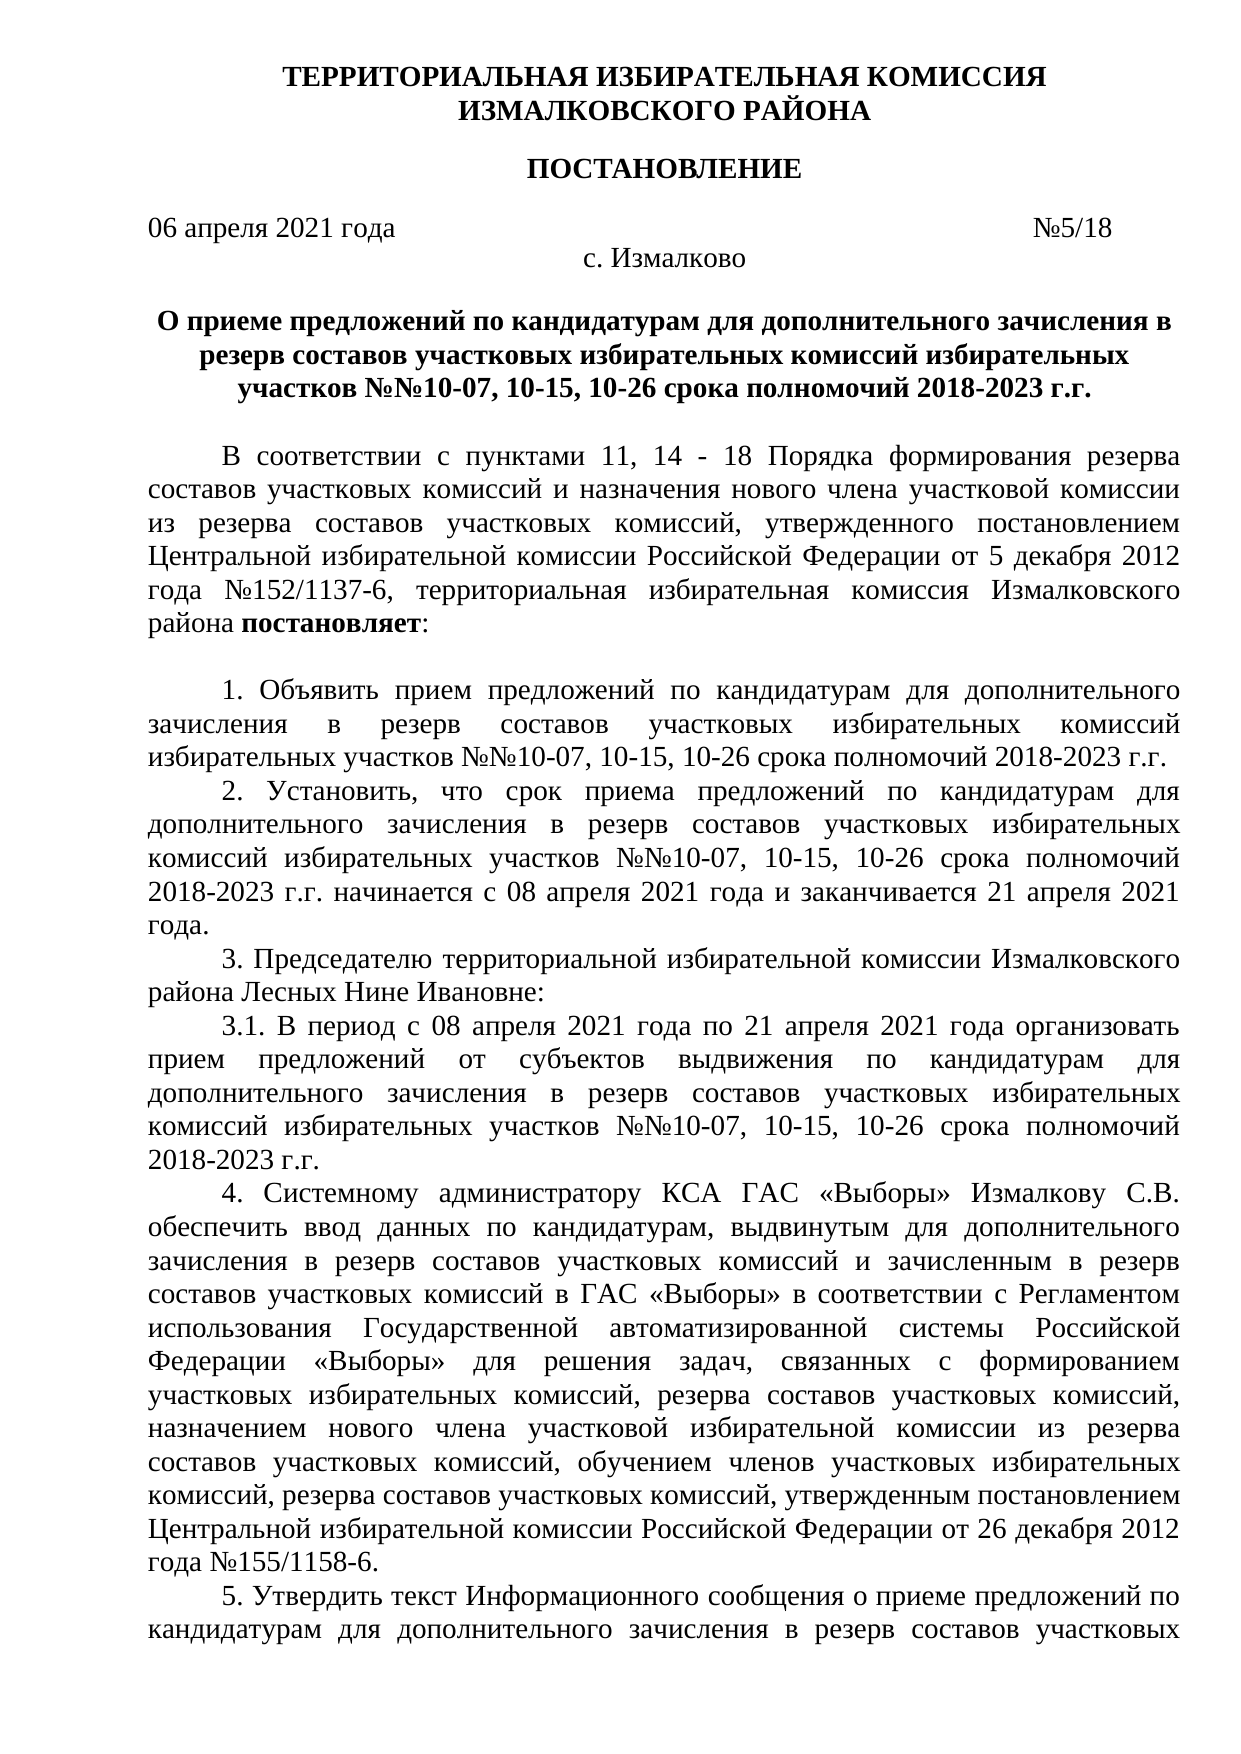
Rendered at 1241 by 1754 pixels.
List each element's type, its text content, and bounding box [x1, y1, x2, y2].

text 3. Председателю территориальной избирательной комиссии Измалковского района Лесных Нине Ивановне: [148, 941, 1181, 1008]
text 2. Установить, что срок приема предложений по кандидатурам для дополнительного зачисления в резерв составов участковых избирательных комиссий избирательных участков №№10-07, 10-15, 10-26 срока полномочий 2018-2023 г.г. начинается с 08 апреля 2021 года и заканчивается 21 апреля 2021 года. [148, 773, 1181, 941]
text 06 апреля 2021 года №5/18 [148, 210, 1181, 243]
text с. Измалково [148, 243, 1181, 273]
title ТЕРРИТОРИАЛЬНАЯ ИЗБИРАТЕЛЬНАЯ КОМИССИЯ [148, 59, 1181, 93]
subtitle ПОСТАНОВЛЕНИЕ [148, 151, 1181, 185]
text 3.1. В период с 08 апреля 2021 года по 21 апреля 2021 года организовать прием предложений от субъектов выдвижения по кандидатурам для дополнительного зачисления в резерв составов участковых избирательных комиссий избирательных участков №№10-07, 10-15, 10-26 срока полномочий 2018-2023 г.г. [148, 1008, 1181, 1176]
text 1. Объявить прием предложений по кандидатурам для дополнительного зачисления в резерв составов участковых избирательных комиссий избирательных участков №№10-07, 10-15, 10-26 срока полномочий 2018-2023 г.г. [148, 672, 1181, 773]
text О приеме предложений по кандидатурам для дополнительного зачисления в резерв составов участковых избирательных комиссий избирательных участков №№10-07, 10-15, 10-26 срока полномочий 2018-2023 г.г. [148, 303, 1181, 404]
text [148, 1578, 1181, 1645]
text 4. Системному администратору КСА ГАС «Выборы» Измалкову С.В. обеспечить ввод данных по кандидатурам, выдвинутым для дополнительного зачисления в резерв составов участковых комиссий и зачисленным в резерв составов участковых комиссий в ГАС «Выборы» в соответствии с Регламентом использования Государственной автоматизированной системы Российской Федерации «Выборы» для решения задач, связанных с формированием участковых избирательных комиссий, резерва составов участковых комиссий, назначением нового члена участковой избирательной комиссии из резерва составов участковых комиссий, обучением членов участковых избирательных комиссий, резерва составов участковых комиссий, утвержденным постановлением Центральной избирательной комиссии Российской Федерации от 26 декабря 2012 года №155/1158-6. [148, 1176, 1181, 1578]
text В соответствии с пунктами 11, 14 - 18 Порядка формирования резерва составов участковых комиссий и назначения нового члена участковой комиссии из резерва составов участковых комиссий, утвержденного постановлением Центральной избирательной комиссии Российской Федерации от 5 декабря 2012 года №152/1137-6, территориальная избирательная комиссия Измалковского района постановляет: [148, 438, 1181, 639]
text ИЗМАЛКОВСКОГО РАЙОНА [148, 93, 1181, 126]
